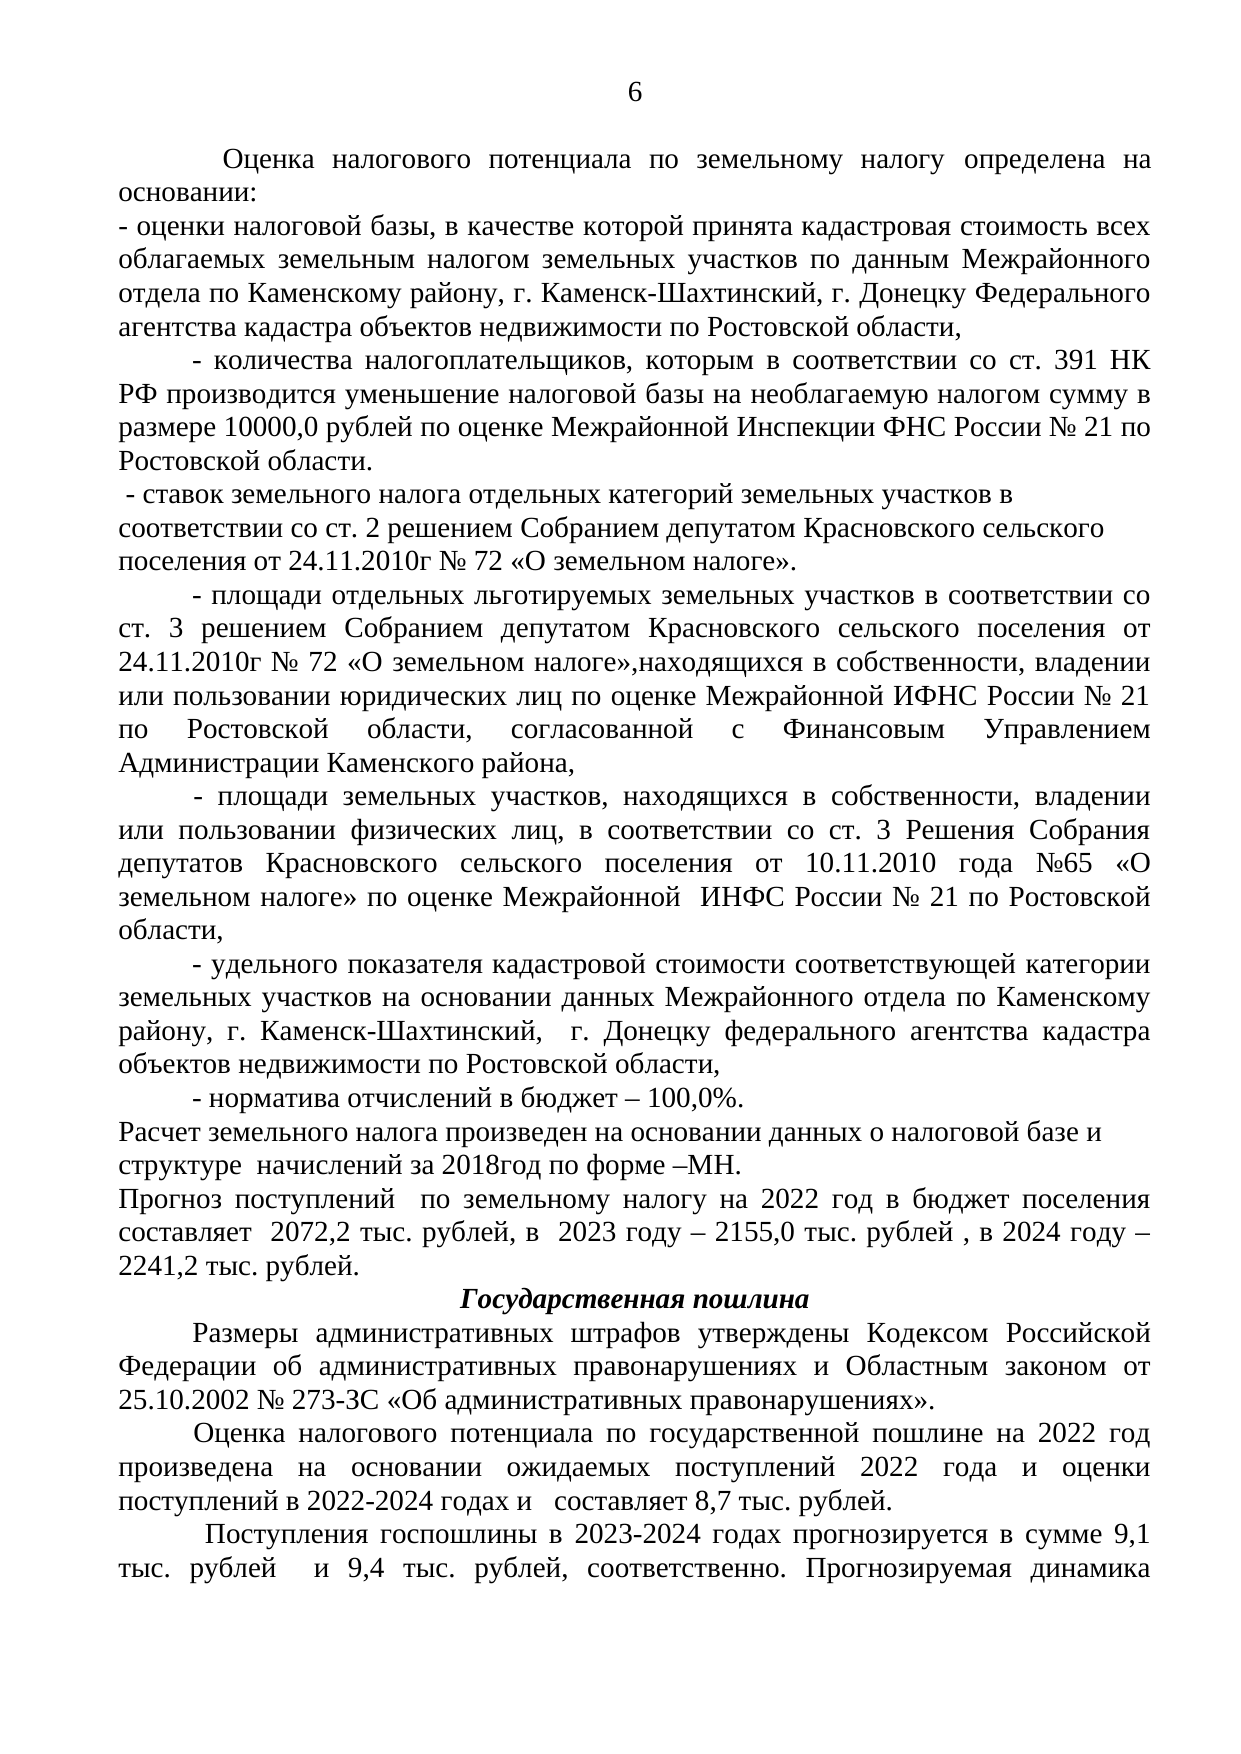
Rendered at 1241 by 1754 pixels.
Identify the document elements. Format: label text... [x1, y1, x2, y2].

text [118, 1516, 1152, 1583]
text Оценка налогового потенциала по земельному налогу определена на основании: [118, 141, 1152, 208]
text Прогноз поступлений по земельному налогу на 2022 год в бюджет поселения составляет 2072,2 тыс. рублей, в 2023 году – 2155,0 тыс. рублей , в 2024 году – 2241,2 тыс. рублей. [118, 1181, 1152, 1281]
text Оценка налогового потенциала по государственной пошлине на 2022 год произведена на основании ожидаемых поступлений 2022 года и оценки поступлений в 2022-2024 годах и составляет 8,7 тыс. рублей. [118, 1416, 1152, 1516]
text Расчет земельного налога произведен на основании данных о налоговой базе и структуре начислений за 2018год по форме –МН. [118, 1114, 1152, 1181]
text - количества налогоплательщиков, которым в соответствии со ст. 391 НК РФ производится уменьшение налоговой базы на необлагаемую налогом сумму в размере 10000,0 рублей по оценке Межрайонной Инспекции ФНС России № 21 по Ростовской области. [118, 342, 1152, 476]
text Размеры административных штрафов утверждены Кодексом Российской Федерации об административных правонарушениях и Областным законом от 25.10.2002 № 273-ЗС «Об административных правонарушениях». [118, 1315, 1152, 1416]
text - норматива отчислений в бюджет – 100,0%. [192, 1080, 1152, 1114]
text - удельного показателя кадастровой стоимости соответствующей категории земельных участков на основании данных Межрайонного отдела по Каменскому району, г. Каменск-Шахтинский, г. Донецку федерального агентства кадастра объектов недвижимости по Ростовской области, [118, 946, 1152, 1080]
text - площади отдельных льготируемых земельных участков в соответствии со ст. 3 решением Собранием депутатом Красновского сельского поселения от 24.11.2010г № 72 «О земельном налоге»,находящихся в собственности, владении или пользовании юридических лиц по оценке Межрайонной ИФНС России № 21 по Ростовской области, согласованной с Финансовым Управлением Администрации Каменского района, [118, 577, 1152, 778]
text - оценки налоговой базы, в качестве которой принята кадастровая стоимость всех облагаемых земельным налогом земельных участков по данным Межрайонного отдела по Каменскому району, г. Каменск-Шахтинский, г. Донецку Федерального агентства кадастра объектов недвижимости по Ростовской области, [118, 208, 1152, 342]
text - ставок земельного налога отдельных категорий земельных участков в соответствии со ст. 2 решением Собранием депутатом Красновского сельского поселения от 24.11.2010г № 72 «О земельном налоге». [118, 476, 1152, 577]
text Государственная пошлина [118, 1281, 1152, 1315]
text - площади земельных участков, находящихся в собственности, владении или пользовании физических лиц, в соответствии со ст. 3 Решения Собрания депутатов Красновского сельского поселения от 10.11.2010 года №65 «О земельном налоге» по оценке Межрайонной ИНФС России № 21 по Ростовской области, [118, 778, 1152, 946]
